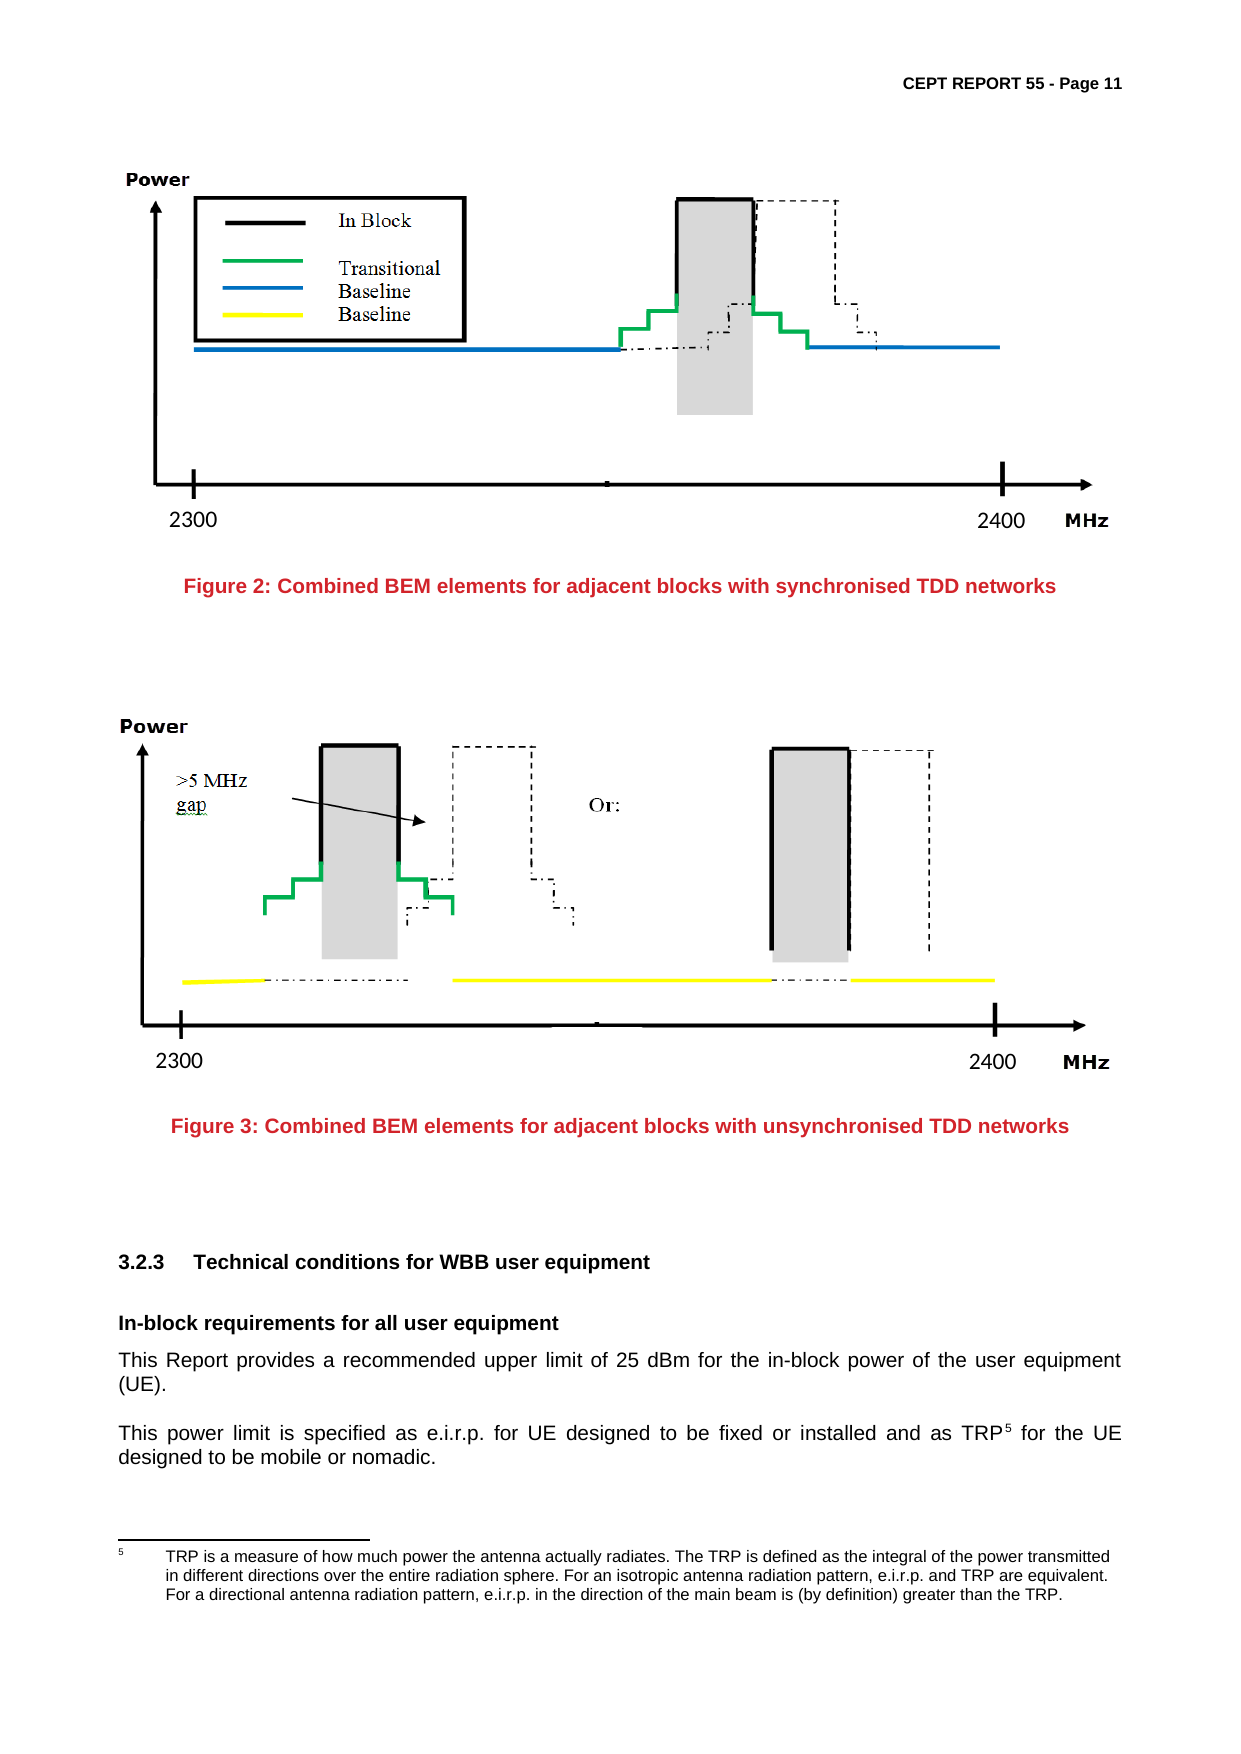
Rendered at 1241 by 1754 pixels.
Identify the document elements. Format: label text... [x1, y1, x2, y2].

subtitle In-block requirements for all user equipment [118, 1311, 1122, 1335]
title Combined BEM elements for adjacent blocks with unsynchronised TDD networks [118, 1114, 1122, 1138]
text This Report provides a recommended upper limit of 25 dBm for the in-block power of the user equipment (UE). [118, 1348, 1122, 1396]
subtitle Technical conditions for WBB user equipment [118, 1250, 1122, 1274]
title Combined BEM elements for adjacent blocks with synchronised TDD networks [118, 574, 1122, 598]
text This power limit is specified as e.i.r.p. for UE designed to be fixed or installed and as TRP for the UE designed to be mobile or nomadic. [118, 1421, 1122, 1468]
